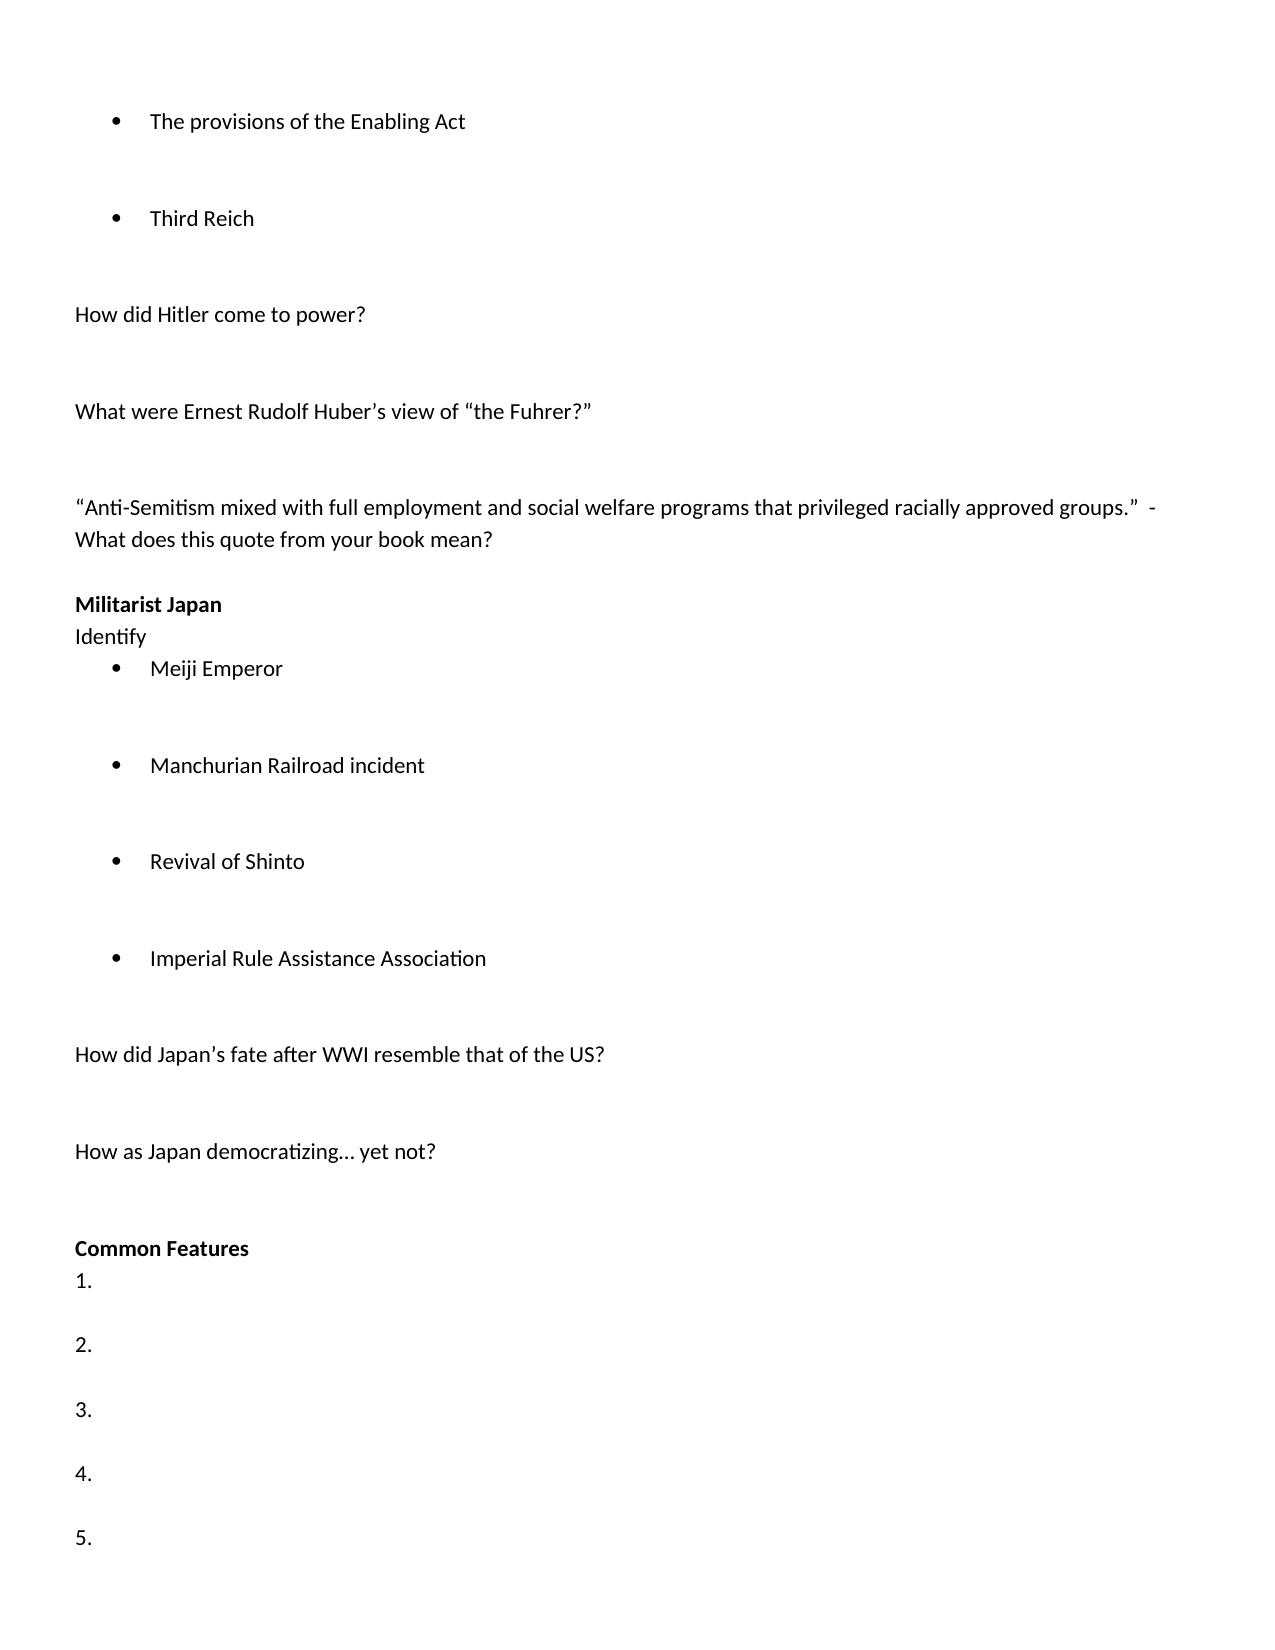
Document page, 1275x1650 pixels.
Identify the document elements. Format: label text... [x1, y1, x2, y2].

text Common Features [75, 1234, 1200, 1262]
text 4. [75, 1459, 1200, 1487]
text 1. [75, 1266, 1200, 1294]
list Third Reich [112, 204, 1200, 232]
text How as Japan democratizing… yet not? [75, 1137, 1200, 1165]
text 3. [75, 1395, 1200, 1423]
list Manchurian Railroad incident [112, 751, 1200, 779]
text 2. [75, 1330, 1200, 1358]
list Imperial Rule Assistance Association [112, 944, 1200, 972]
text “Anti-Semitism mixed with full employment and social welfare programs that privileged racially approved groups.” -What does this quote from your book mean? [75, 493, 1200, 554]
list Meiji Emperor [112, 654, 1200, 682]
list The provisions of the Enabling Act [112, 107, 1200, 135]
text How did Hitler come to power? [75, 300, 1200, 328]
list Revival of Shinto [112, 847, 1200, 876]
text Militarist Japan [75, 590, 1200, 618]
text How did Japan’s fate after WWI resemble that of the US? [75, 1041, 1200, 1069]
text Identify [75, 622, 1200, 650]
text What were Ernest Rudolf Huber’s view of “the Fuhrer?” [75, 397, 1200, 425]
text 5. [75, 1523, 1200, 1551]
